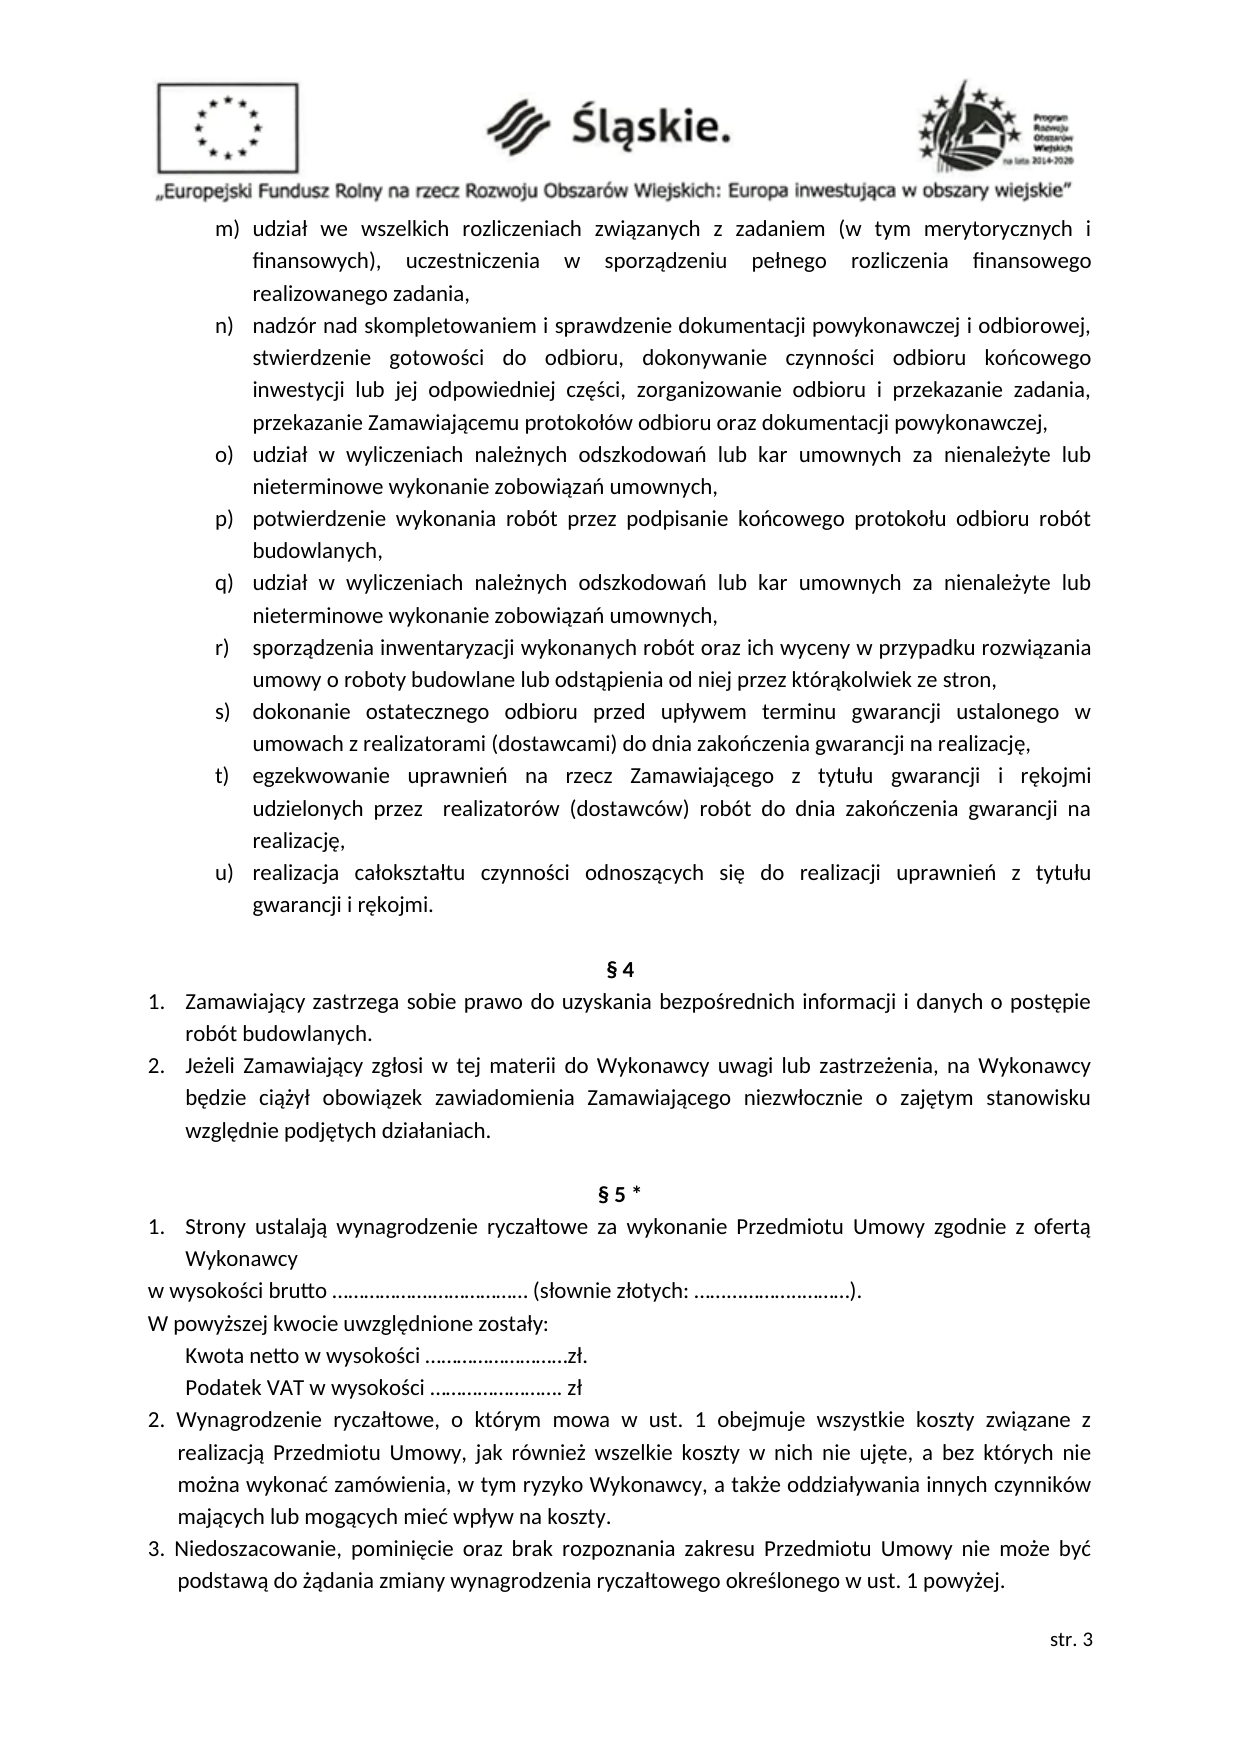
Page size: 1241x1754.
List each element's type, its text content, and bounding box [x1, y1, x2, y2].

list sporządzenia inwentaryzacji wykonanych robót oraz ich wyceny w przypadku rozwiązania umowy o roboty budowlane lub odstąpienia od niej przez którąkolwiek ze stron, [215, 633, 1093, 693]
text 3. Niedoszacowanie, pominięcie oraz brak rozpoznania zakresu Przedmiotu Umowy nie może być podstawą do żądania zmiany wynagrodzenia ryczałtowego określonego w ust. 1 powyżej. [148, 1534, 1093, 1594]
text § 4 [148, 955, 1093, 983]
text 2. Wynagrodzenie ryczałtowe, o którym mowa w ust. 1 obejmuje wszystkie koszty związane z realizacją Przedmiotu Umowy, jak również wszelkie koszty w nich nie ujęte, a bez których nie można wykonać zamówienia, w tym ryzyko Wykonawcy, a także oddziaływania innych czynników mających lub mogących mieć wpływ na koszty. [148, 1405, 1093, 1530]
list udział we wszelkich rozliczeniach związanych z zadaniem (w tym merytorycznych i finansowych), uczestniczenia w sporządzeniu pełnego rozliczenia finansowego realizowanego zadania, [215, 214, 1093, 307]
list Zamawiający zastrzega sobie prawo do uzyskania bezpośrednich informacji i danych o postępie robót budowlanych. [148, 987, 1093, 1047]
list Jeżeli Zamawiający zgłosi w tej materii do Wykonawcy uwagi lub zastrzeżenia, na Wykonawcy będzie ciążył obowiązek zawiadomienia Zamawiającego niezwłocznie o zajętym stanowisku względnie podjętych działaniach. [148, 1051, 1093, 1144]
list udział w wyliczeniach należnych odszkodowań lub kar umownych za nienależyte lub nieterminowe wykonanie zobowiązań umownych, [215, 568, 1093, 629]
list Kwota netto w wysokości ………………………zł. [185, 1341, 1093, 1369]
list W powyższej kwocie uwzględnione zostały: [148, 1309, 1093, 1337]
list dokonanie ostatecznego odbioru przed upływem terminu gwarancji ustalonego w umowach z realizatorami (dostawcami) do dnia zakończenia gwarancji na realizację, [215, 697, 1093, 757]
list Strony ustalają wynagrodzenie ryczałtowe za wykonanie Przedmiotu Umowy zgodnie z ofertą Wykonawcy [148, 1212, 1093, 1272]
list w wysokości brutto ……………….……………… (słownie złotych: ……...………..………). [148, 1277, 1093, 1305]
list Podatek VAT w wysokości ……………………. zł [185, 1373, 1093, 1401]
list nadzór nad skompletowaniem i sprawdzenie dokumentacji powykonawczej i odbiorowej, stwierdzenie gotowości do odbioru, dokonywanie czynności odbioru końcowego inwestycji lub jej odpowiedniej części, zorganizowanie odbioru i przekazanie zadania, przekazanie Zamawiającemu protokołów odbioru oraz dokumentacji powykonawczej, [215, 311, 1093, 436]
picture [147, 73, 1093, 215]
text § 5 * [148, 1180, 1093, 1208]
list egzekwowanie uprawnień na rzecz Zamawiającego z tytułu gwarancji i rękojmi udzielonych przez realizatorów (dostawców) robót do dnia zakończenia gwarancji na realizację, [215, 762, 1093, 854]
list realizacja całokształtu czynności odnoszących się do realizacji uprawnień z tytułu gwarancji i rękojmi. [215, 858, 1093, 918]
list potwierdzenie wykonania robót przez podpisanie końcowego protokołu odbioru robót budowlanych, [215, 504, 1093, 564]
list udział w wyliczeniach należnych odszkodowań lub kar umownych za nienależyte lub nieterminowe wykonanie zobowiązań umownych, [215, 440, 1093, 500]
